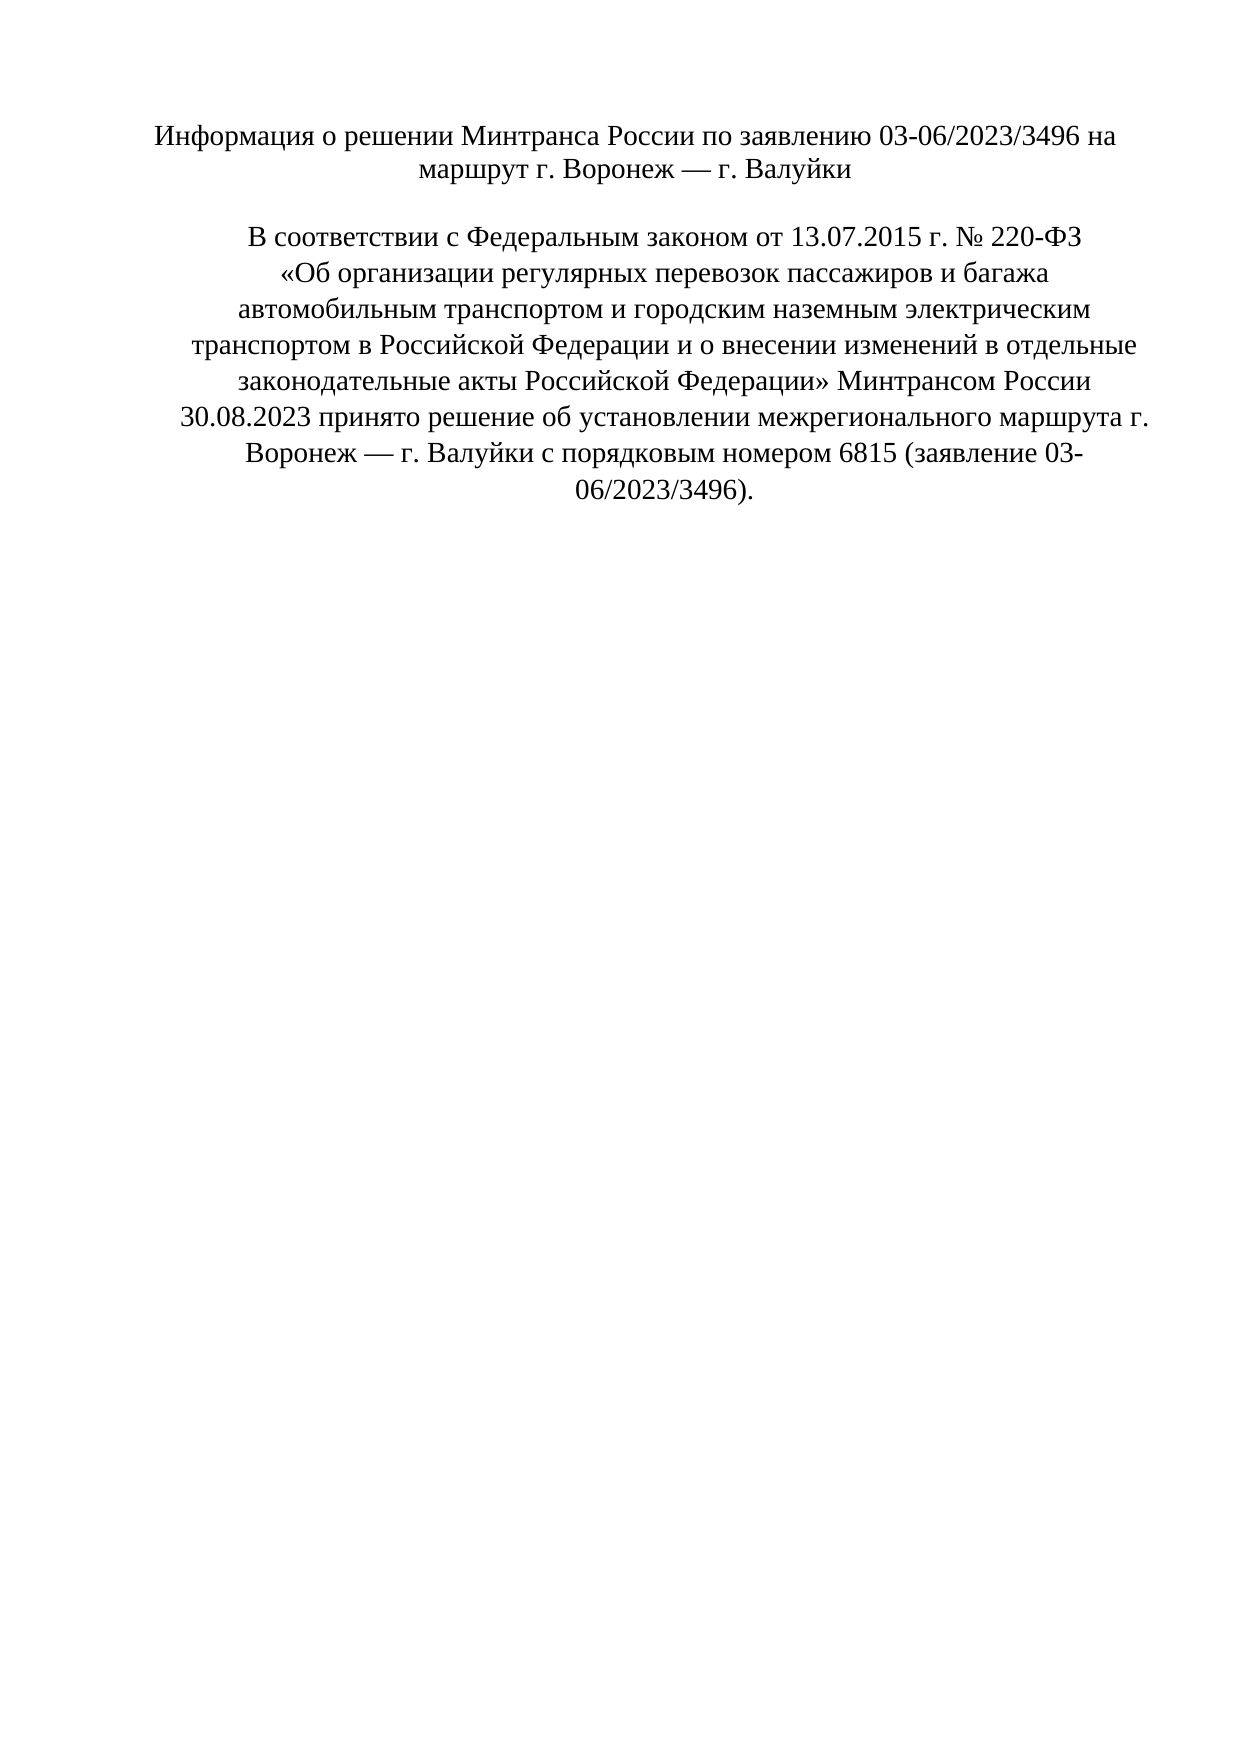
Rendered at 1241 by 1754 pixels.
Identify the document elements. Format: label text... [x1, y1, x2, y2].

text Информация о решении Минтранса России по заявлению 03-06/2023/3496 на маршрут г. Воронеж — г. Валуйки [118, 118, 1152, 185]
text В соответствии с Федеральным законом от 13.07.2015 г. № 220-ФЗ «Об организации регулярных перевозок пассажиров и багажа автомобильным транспортом и городским наземным электрическим транспортом в Российской Федерации и о внесении изменений в отдельные законодательные акты Российской Федерации» Минтрансом России 30.08.2023 принято решение об установлении межрегионального маршрута г. Воронеж — г. Валуйки с порядковым номером 6815 (заявление 03-06/2023/3496). [177, 219, 1152, 505]
